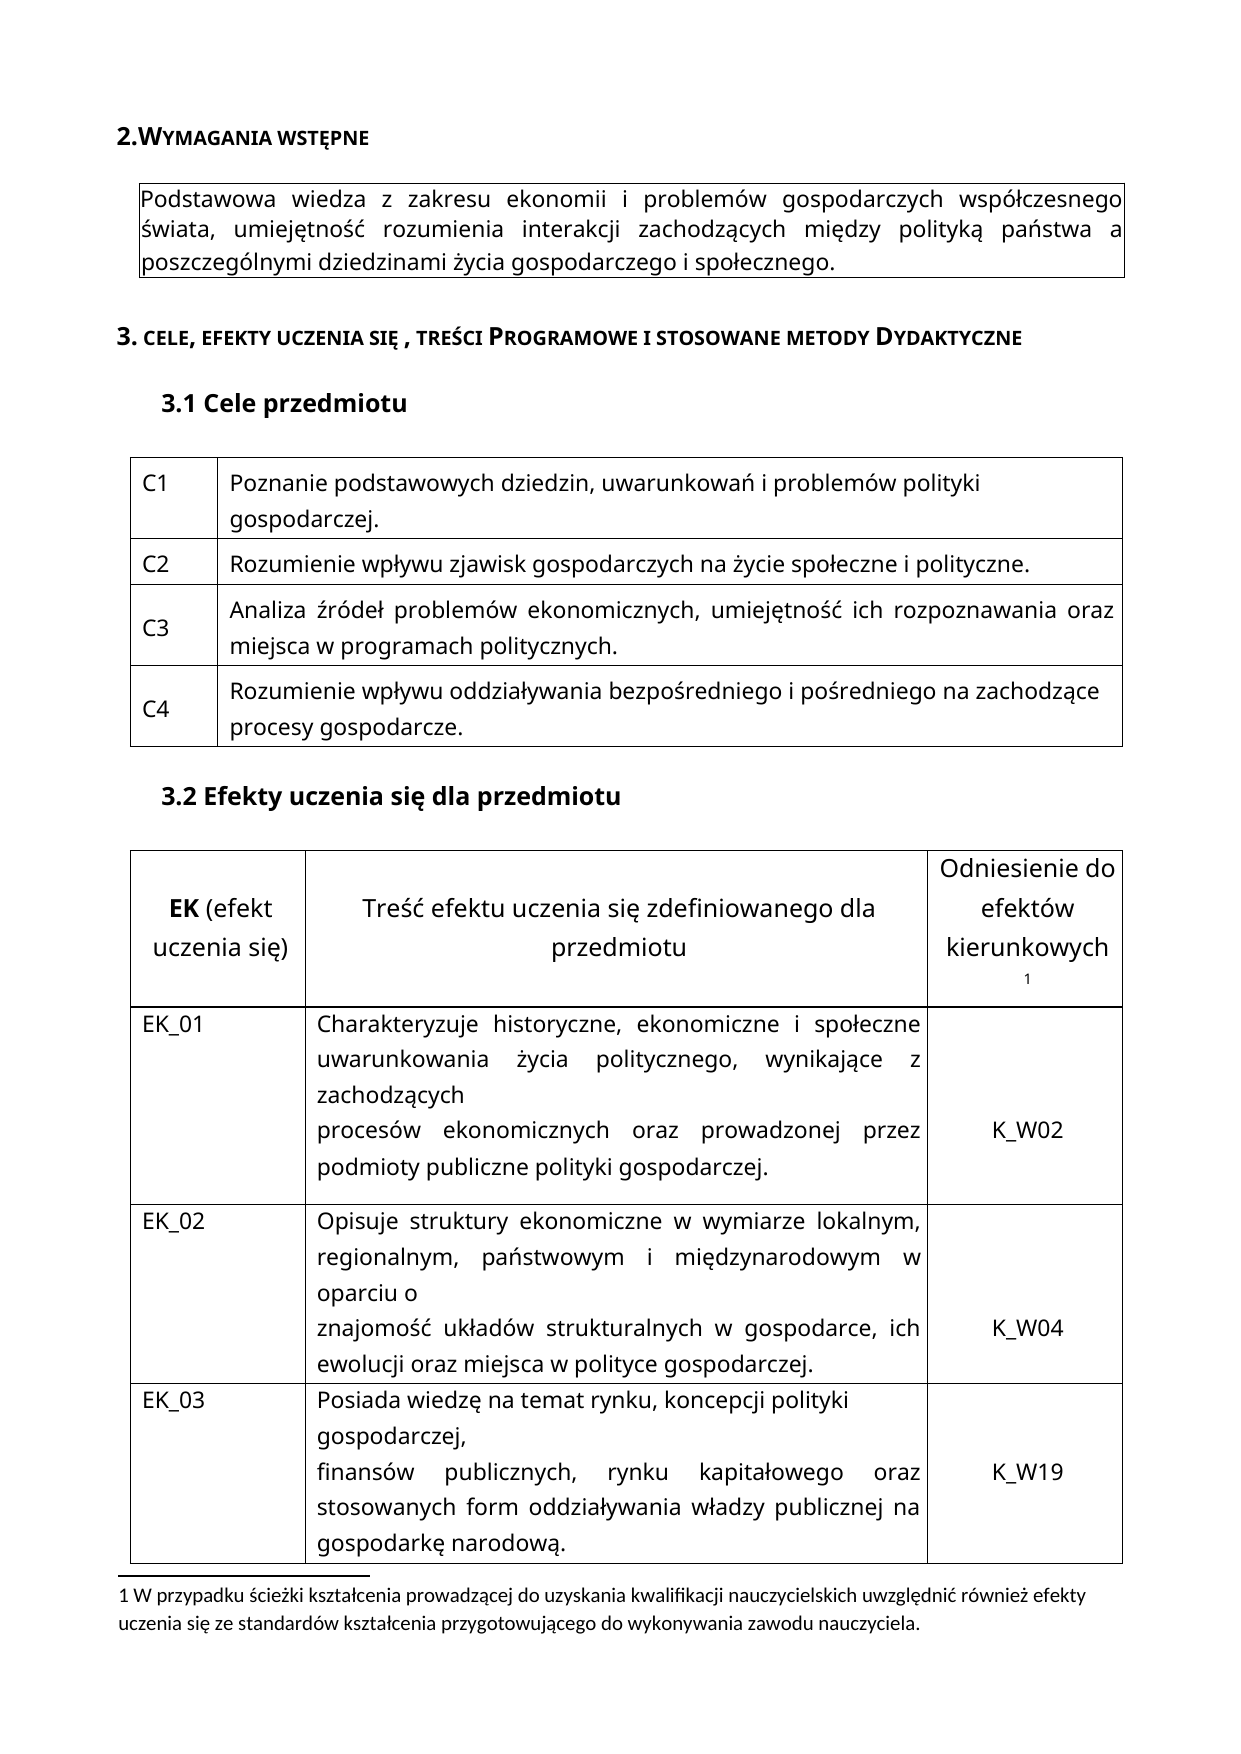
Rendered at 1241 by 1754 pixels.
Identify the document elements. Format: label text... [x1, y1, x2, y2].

table_header Poznanie podstawowych dziedzin, uwarunkowań i problemów polityki gospodarczej. [218, 458, 1122, 538]
table_cell K_W02 [928, 1115, 1122, 1204]
table_header EK (efekt uczenia się) [131, 851, 305, 1006]
table_cell K_W04 [928, 1312, 1122, 1383]
table_cell Analiza źródeł problemów ekonomicznych, umiejętność ich rozpoznawania oraz miejsca w programach politycznych. [218, 585, 1122, 665]
table_cell Rozumienie wpływu zjawisk gospodarczych na życie społeczne i polityczne. [218, 539, 1122, 583]
table_cell [131, 1312, 305, 1383]
table_cell Charakteryzuje historyczne, ekonomiczne i społeczne uwarunkowania życia politycznego, wynikające z zachodzących [306, 1008, 927, 1114]
table_cell [131, 1115, 305, 1204]
table_cell C4 [131, 666, 217, 746]
table_cell [131, 1455, 305, 1562]
table_cell procesów ekonomicznych oraz prowadzonej przez podmioty publiczne polityki gospodarczej. [306, 1115, 927, 1204]
text 3. CELE, EFEKTY UCZENIA SIĘ , TREŚCI PROGRAMOWE I STOSOWANE METODY DYDAKTYCZNE [116, 319, 1124, 353]
table_cell Opisuje struktury ekonomiczne w wymiarze lokalnym, regionalnym, państwowym i międzynarodowym w oparciu o [306, 1205, 927, 1312]
table_cell [928, 1008, 1122, 1114]
table_cell K_W19 [928, 1455, 1122, 1562]
table_cell finansów publicznych, rynku kapitałowego oraz stosowanych form oddziaływania władzy publicznej na gospodarkę narodową. [306, 1455, 927, 1562]
text 2.WYMAGANIA WSTĘPNE [116, 118, 1124, 153]
subtitle 3.1 Cele przedmiotu [161, 386, 1122, 420]
table_header Treść efektu uczenia się zdefiniowanego dla przedmiotu [306, 851, 927, 1006]
table_header Odniesienie do efektów kierunkowych [928, 851, 1122, 1006]
table_cell EK_01 [131, 1008, 305, 1114]
text Podstawowa wiedza z zakresu ekonomii i problemów gospodarczych współczesnego świata, umiejętność rozumienia interakcji zachodzących między polityką państwa a poszczególnymi dziedzinami życia gospodarczego i społecznego. [140, 184, 1124, 277]
table_header C1 [131, 458, 217, 538]
table_cell C3 [131, 585, 217, 665]
table_cell Rozumienie wpływu oddziaływania bezpośredniego i pośredniego na zachodzące procesy gospodarcze. [218, 666, 1122, 746]
table_cell znajomość układów strukturalnych w gospodarce, ich ewolucji oraz miejsca w polityce gospodarczej. [306, 1312, 927, 1383]
subtitle 3.2 Efekty uczenia się dla przedmiotu [161, 779, 1122, 813]
table_cell EK_02 [131, 1205, 305, 1312]
table_cell [928, 1205, 1122, 1312]
table_cell C2 [131, 539, 217, 583]
table_cell EK_03 [131, 1384, 305, 1455]
table_cell Posiada wiedzę na temat rynku, koncepcji polityki gospodarczej, [306, 1384, 927, 1455]
table_cell [928, 1384, 1122, 1455]
